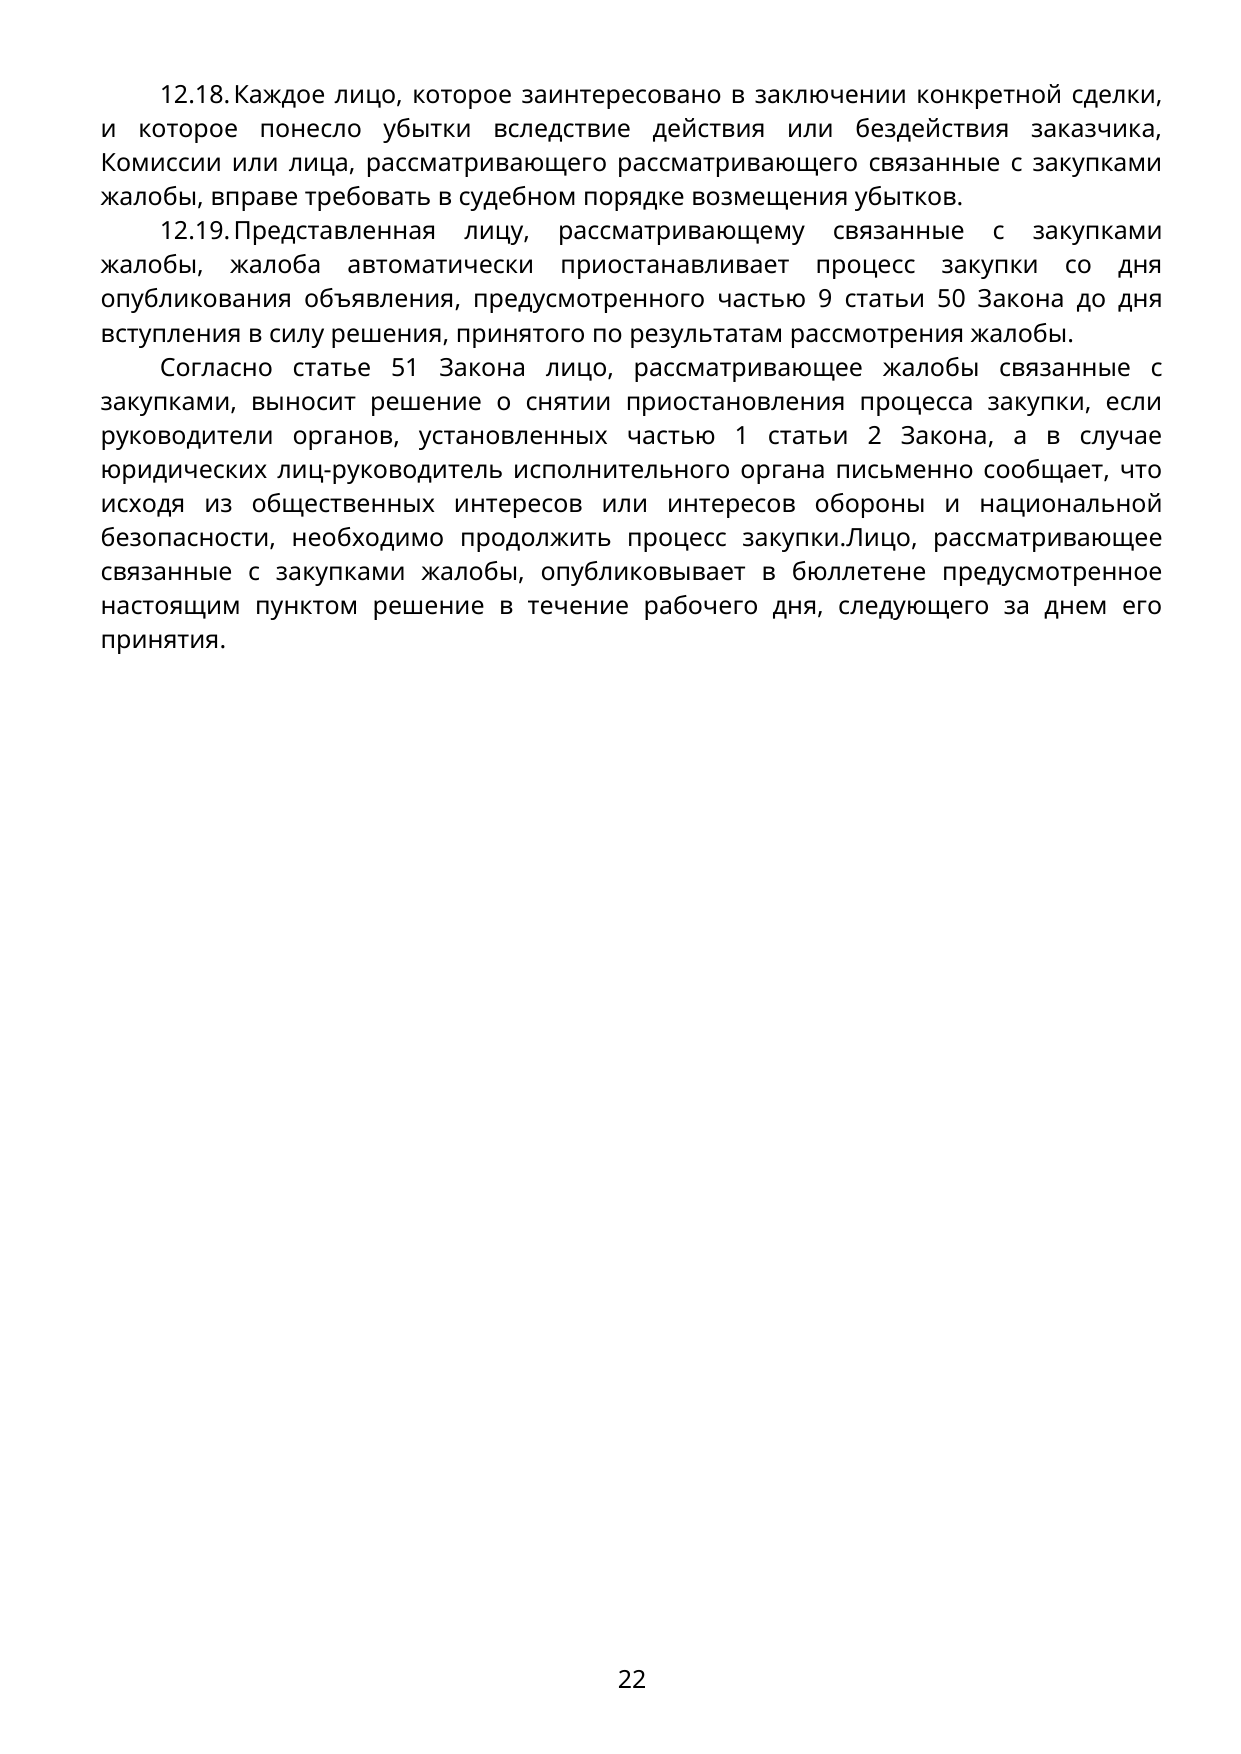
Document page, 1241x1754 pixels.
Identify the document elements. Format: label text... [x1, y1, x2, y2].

text 12.18. Каждое лицо, которое заинтересовано в заключении конкретной сделки, и которое понесло убытки вследствие действия или бездействия заказчика, Комиссии или лица, рассматривающего рассматривающего связанные с закупками жалобы, вправе требовать в судебном порядке возмещения убытков. [100, 77, 1163, 213]
text 12.19. Представленная лицу, рассматривающему связанные с закупками жалобы, жалоба автоматически приостанавливает процесс закупки со дня опубликования объявления, предусмотренного частью 9 статьи 50 Закона до дня вступления в силу решения, принятого по результатам рассмотрения жалобы. [100, 213, 1163, 349]
text Согласно статье 51 Закона лицо, рассматривающее жалобы связанные с закупками, выносит решение о снятии приостановления процесса закупки, если руководители органов, установленных частью 1 статьи 2 Закона, а в случае юридических лиц-руководитель исполнительного органа письменно сообщает, что исходя из общественных интересов или интересов обороны и национальной безопасности, необходимо продолжить процесс закупки.Лицо, рассматривающее связанные с закупками жалобы, опубликовывает в бюллетене предусмотренное настоящим пунктом решение в течение рабочего дня, следующего за днем его принятия. [100, 349, 1163, 656]
